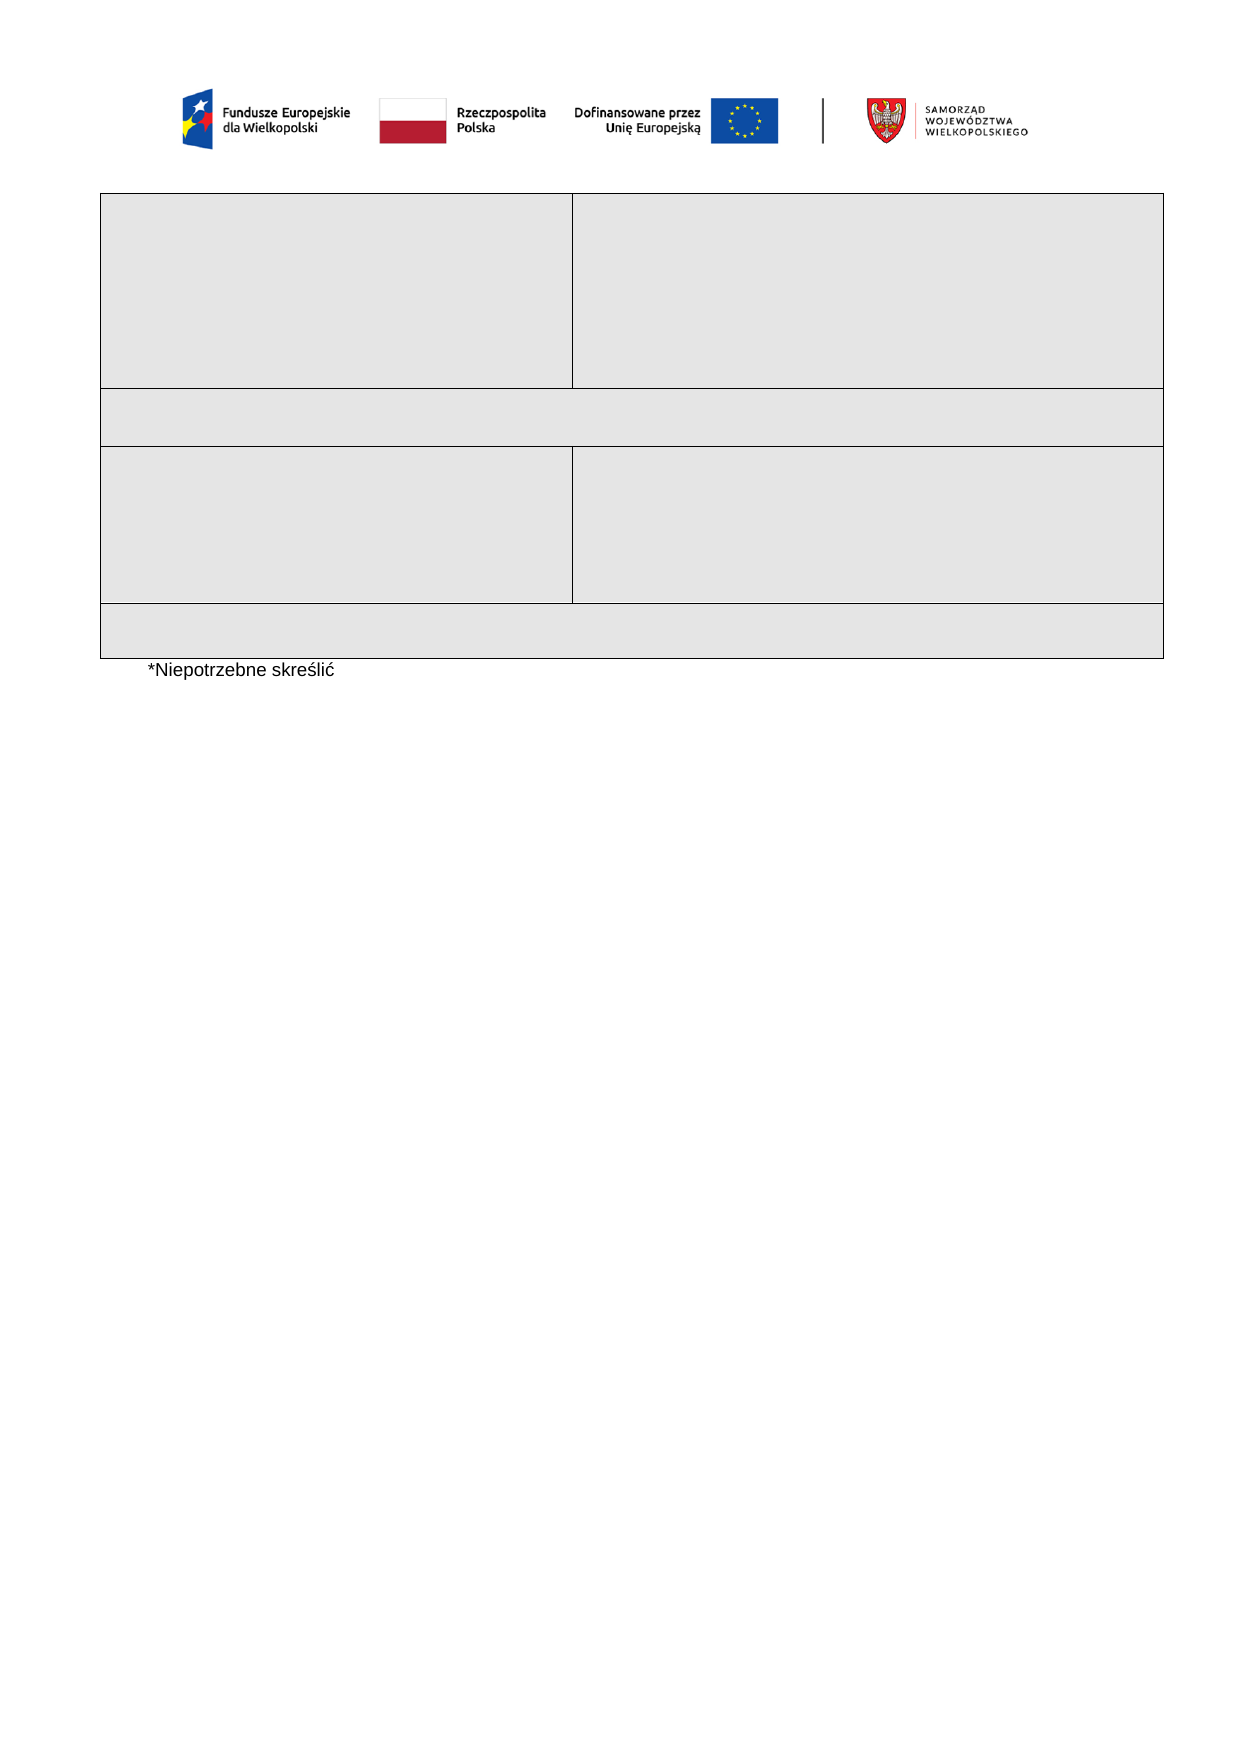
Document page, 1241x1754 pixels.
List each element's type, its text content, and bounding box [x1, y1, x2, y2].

table_header [573, 194, 1163, 388]
table_header [101, 194, 572, 388]
text *Niepotrzebne skreślić [148, 659, 1092, 681]
table_cell [101, 604, 1163, 658]
table_cell [573, 447, 1163, 602]
table_cell [101, 447, 572, 602]
table_cell [101, 389, 1163, 446]
picture [147, 73, 1062, 165]
